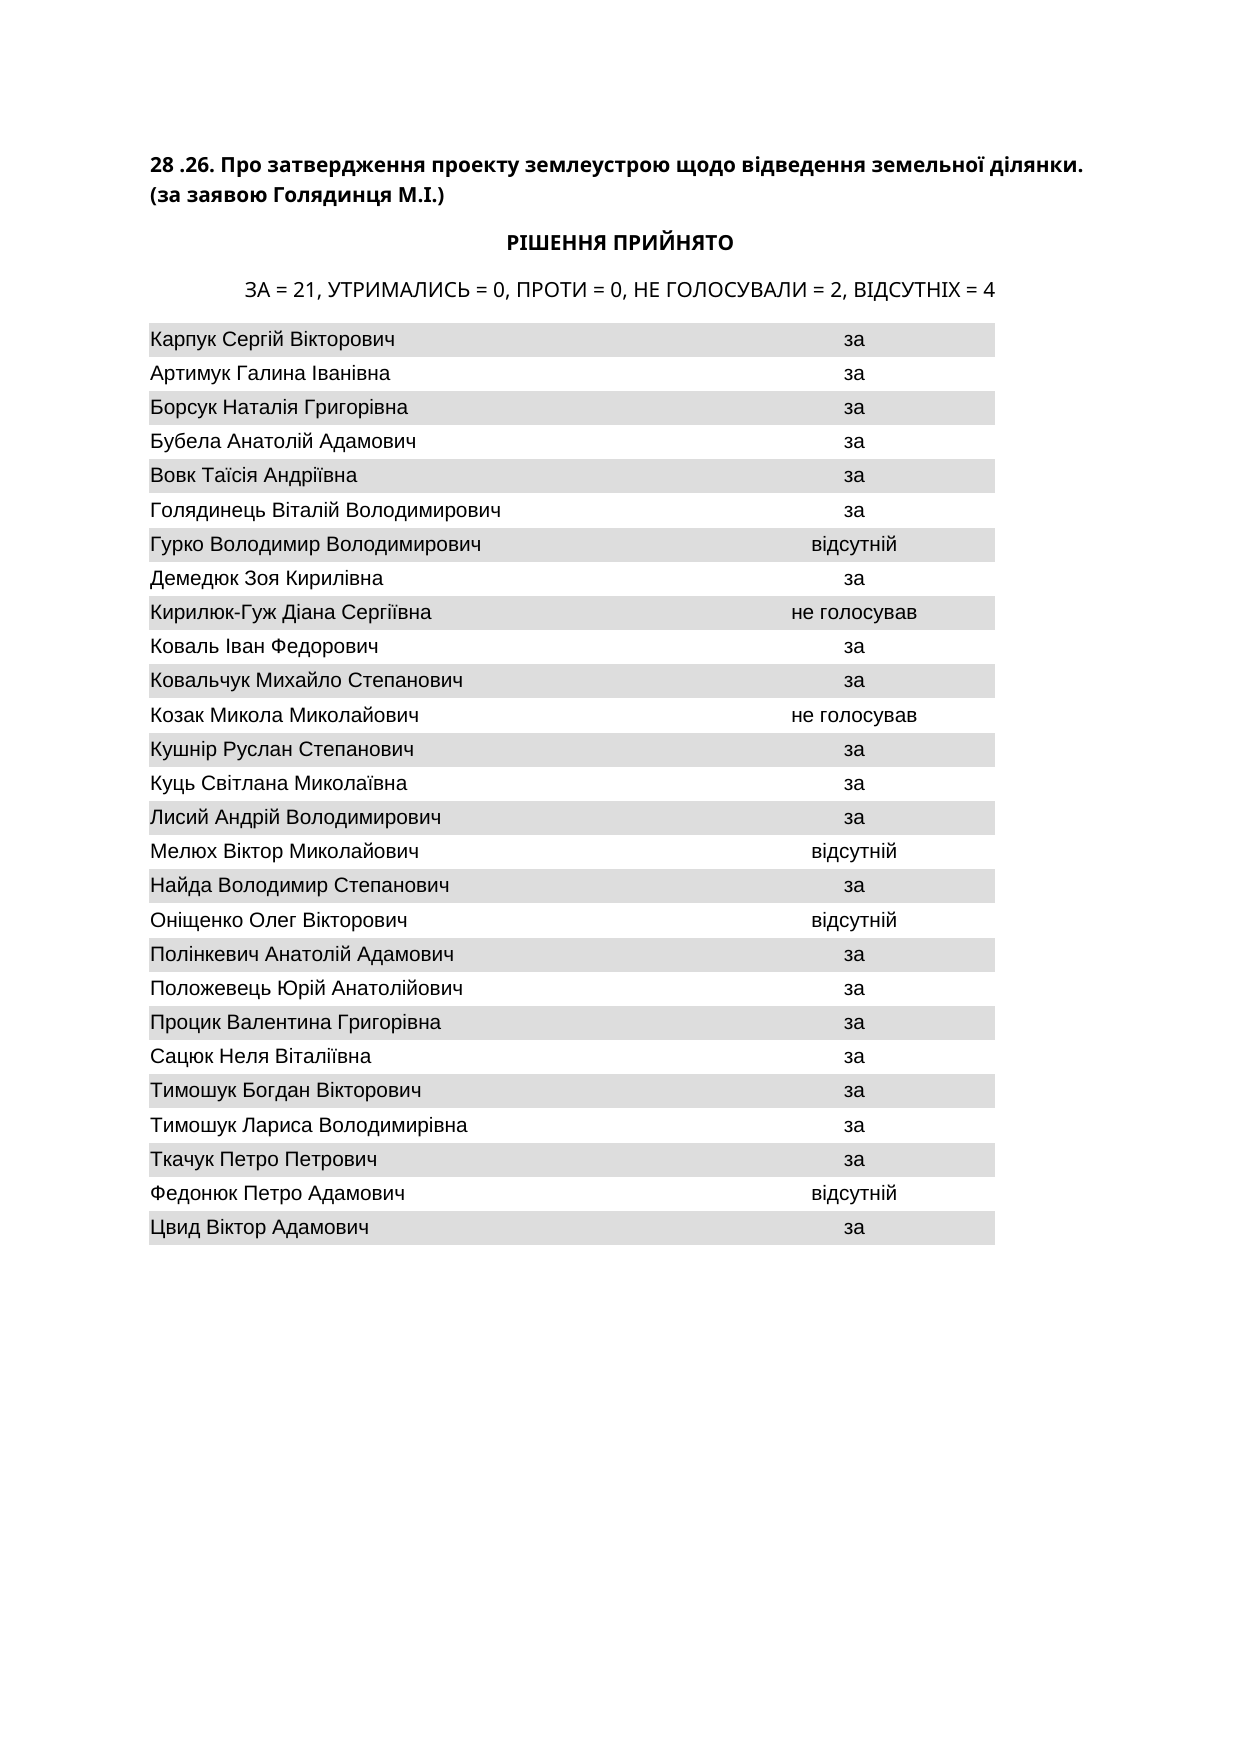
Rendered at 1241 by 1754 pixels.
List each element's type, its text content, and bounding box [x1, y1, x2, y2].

table_cell Гурко Володимир Володимирович [149, 528, 713, 562]
table_cell за [713, 869, 995, 903]
table_cell Оніщенко Олег Вікторович [149, 903, 713, 937]
table_cell за [713, 1108, 995, 1142]
table_cell Ткачук Петро Петрович [149, 1143, 713, 1177]
table_cell Полінкевич Анатолій Адамович [149, 938, 713, 972]
table_header Карпук Сергій Вікторович [149, 323, 713, 357]
table_cell Голядинець Віталій Володимирович [149, 493, 713, 527]
table_cell за [713, 801, 995, 835]
table_cell Найда Володимир Степанович [149, 869, 713, 903]
table_cell за [713, 1143, 995, 1177]
table_cell Ковальчук Михайло Степанович [149, 664, 713, 698]
table_cell Бубела Анатолій Адамович [149, 425, 713, 459]
table_header за [713, 323, 995, 357]
table_cell Сацюк Неля Віталіївна [149, 1040, 713, 1074]
table_cell Борсук Наталія Григорівна [149, 391, 713, 425]
text 28 .26. Про затвердження проекту землеустрою щодо відведення земельної ділянки. (за заявою Голядинця М.І.) [150, 150, 1090, 209]
table_cell за [713, 562, 995, 596]
table_cell за [713, 1040, 995, 1074]
table_cell Коваль Іван Федорович [149, 630, 713, 664]
text РІШЕННЯ ПРИЙНЯТО [150, 228, 1090, 256]
table_cell Кушнір Руслан Степанович [149, 733, 713, 767]
table_cell не голосував [713, 698, 995, 732]
text ЗА = 21, УТРИМАЛИСЬ = 0, ПРОТИ = 0, НЕ ГОЛОСУВАЛИ = 2, ВІДСУТНІХ = 4 [150, 275, 1090, 304]
table_cell Федонюк Петро Адамович [149, 1177, 713, 1211]
table_cell за [713, 425, 995, 459]
table_cell відсутній [713, 528, 995, 562]
table_cell за [713, 1006, 995, 1040]
table_cell Кирилюк-Гуж Діана Сергіївна [149, 596, 713, 630]
table_cell відсутній [713, 903, 995, 937]
table_cell Артимук Галина Іванівна [149, 357, 713, 391]
table_cell Тимошук Лариса Володимирівна [149, 1108, 713, 1142]
table_cell відсутній [713, 835, 995, 869]
table_cell за [713, 357, 995, 391]
table_cell відсутній [713, 1177, 995, 1211]
table_cell за [713, 459, 995, 493]
table_cell за [713, 493, 995, 527]
table_cell Цвид Віктор Адамович [149, 1211, 713, 1245]
table_cell Тимошук Богдан Вікторович [149, 1074, 713, 1108]
table_cell за [713, 733, 995, 767]
table_cell Лисий Андрій Володимирович [149, 801, 713, 835]
table_cell не голосував [713, 596, 995, 630]
table_cell за [713, 1211, 995, 1245]
table_cell Демедюк Зоя Кирилівна [149, 562, 713, 596]
table_cell за [713, 938, 995, 972]
table_cell Куць Світлана Миколаївна [149, 767, 713, 801]
table_cell Мелюх Віктор Миколайович [149, 835, 713, 869]
table_cell за [713, 972, 995, 1006]
table_cell Козак Микола Миколайович [149, 698, 713, 732]
table_cell Процик Валентина Григорівна [149, 1006, 713, 1040]
table_cell за [713, 391, 995, 425]
table_cell за [713, 630, 995, 664]
table_cell Положевець Юрій Анатолійович [149, 972, 713, 1006]
table_cell Вовк Таїсія Андріївна [149, 459, 713, 493]
table_cell за [713, 664, 995, 698]
table_cell за [713, 1074, 995, 1108]
table_cell за [713, 767, 995, 801]
